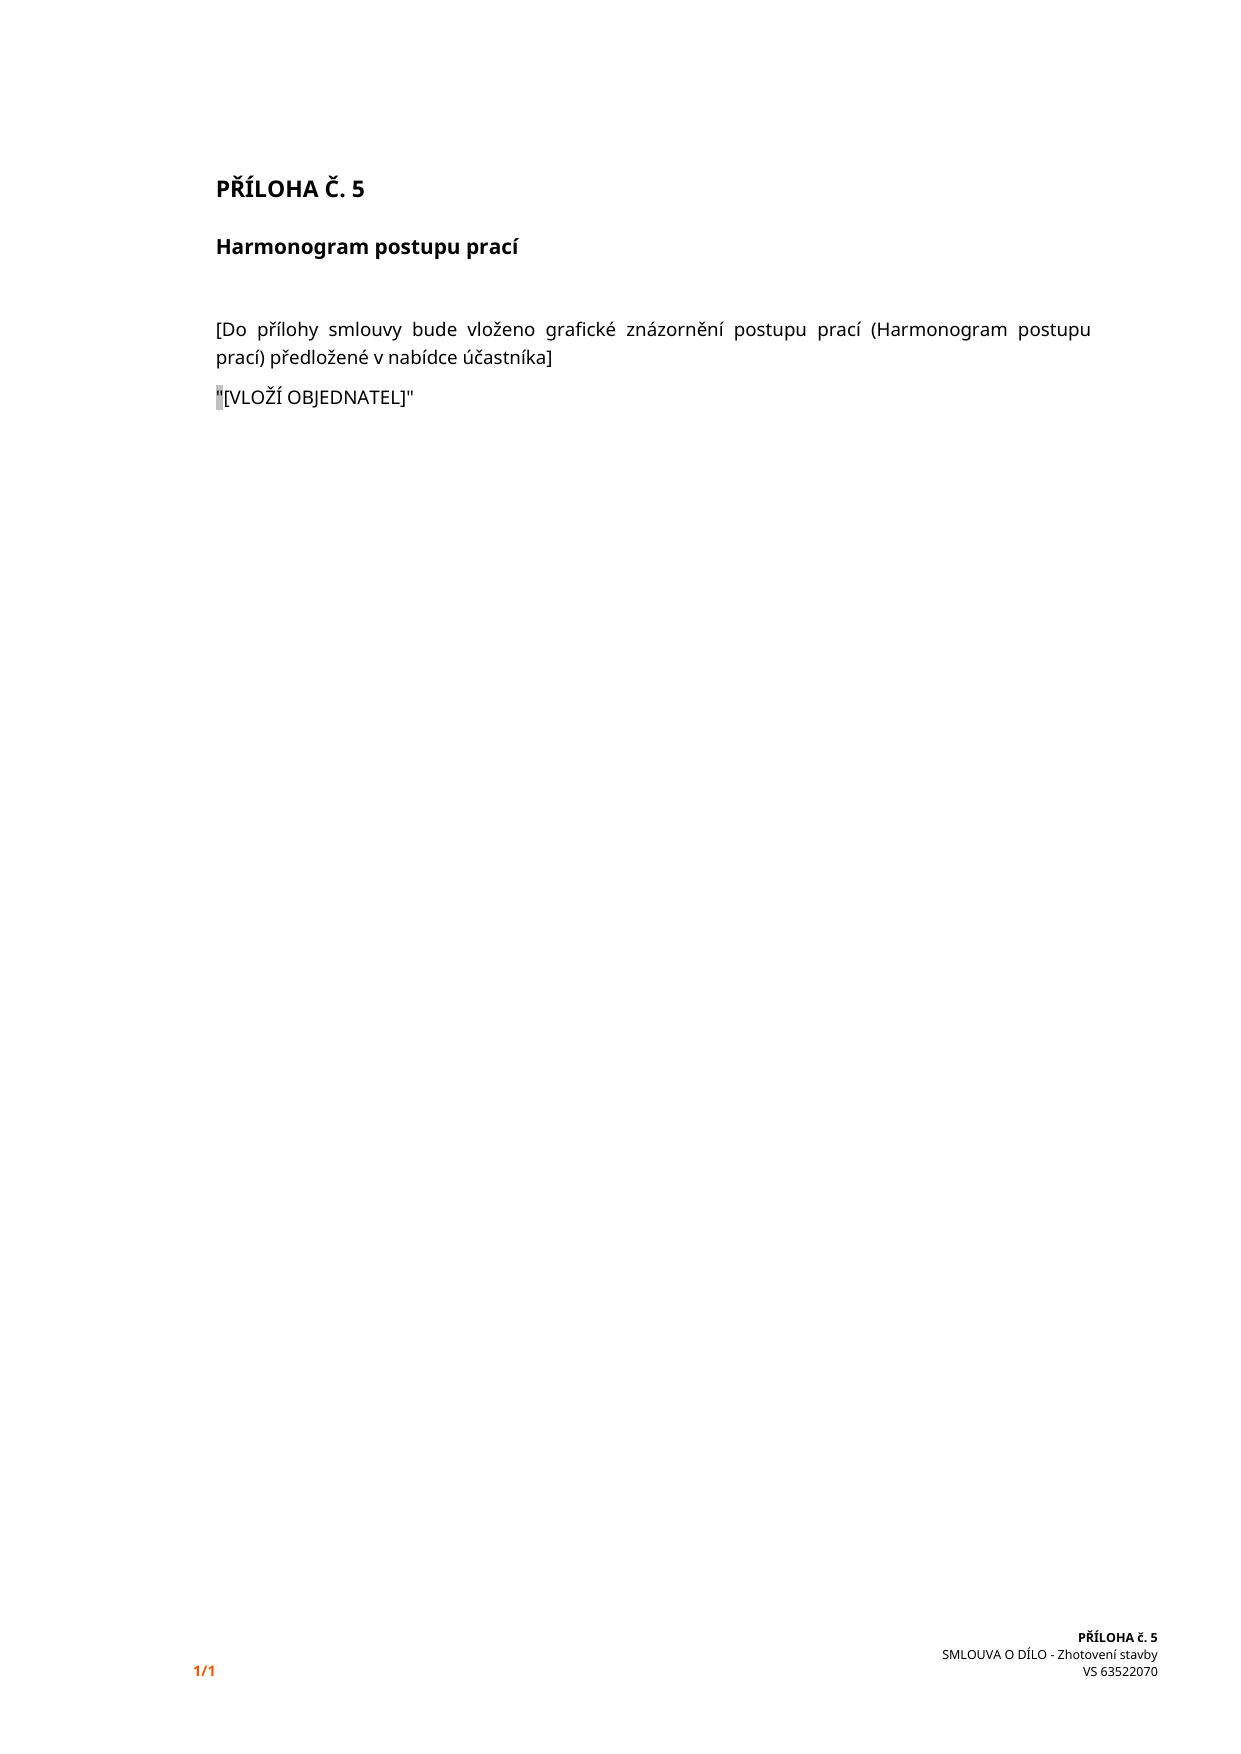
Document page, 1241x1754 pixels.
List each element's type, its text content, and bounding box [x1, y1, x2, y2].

text Příloha č. 5 [216, 172, 1093, 204]
text [Do přílohy smlouvy bude vloženo grafické znázornění postupu prací (Harmonogram postupu prací) předložené v nabídce účastníka] [216, 316, 1093, 370]
text Harmonogram postupu prací [216, 232, 1093, 260]
